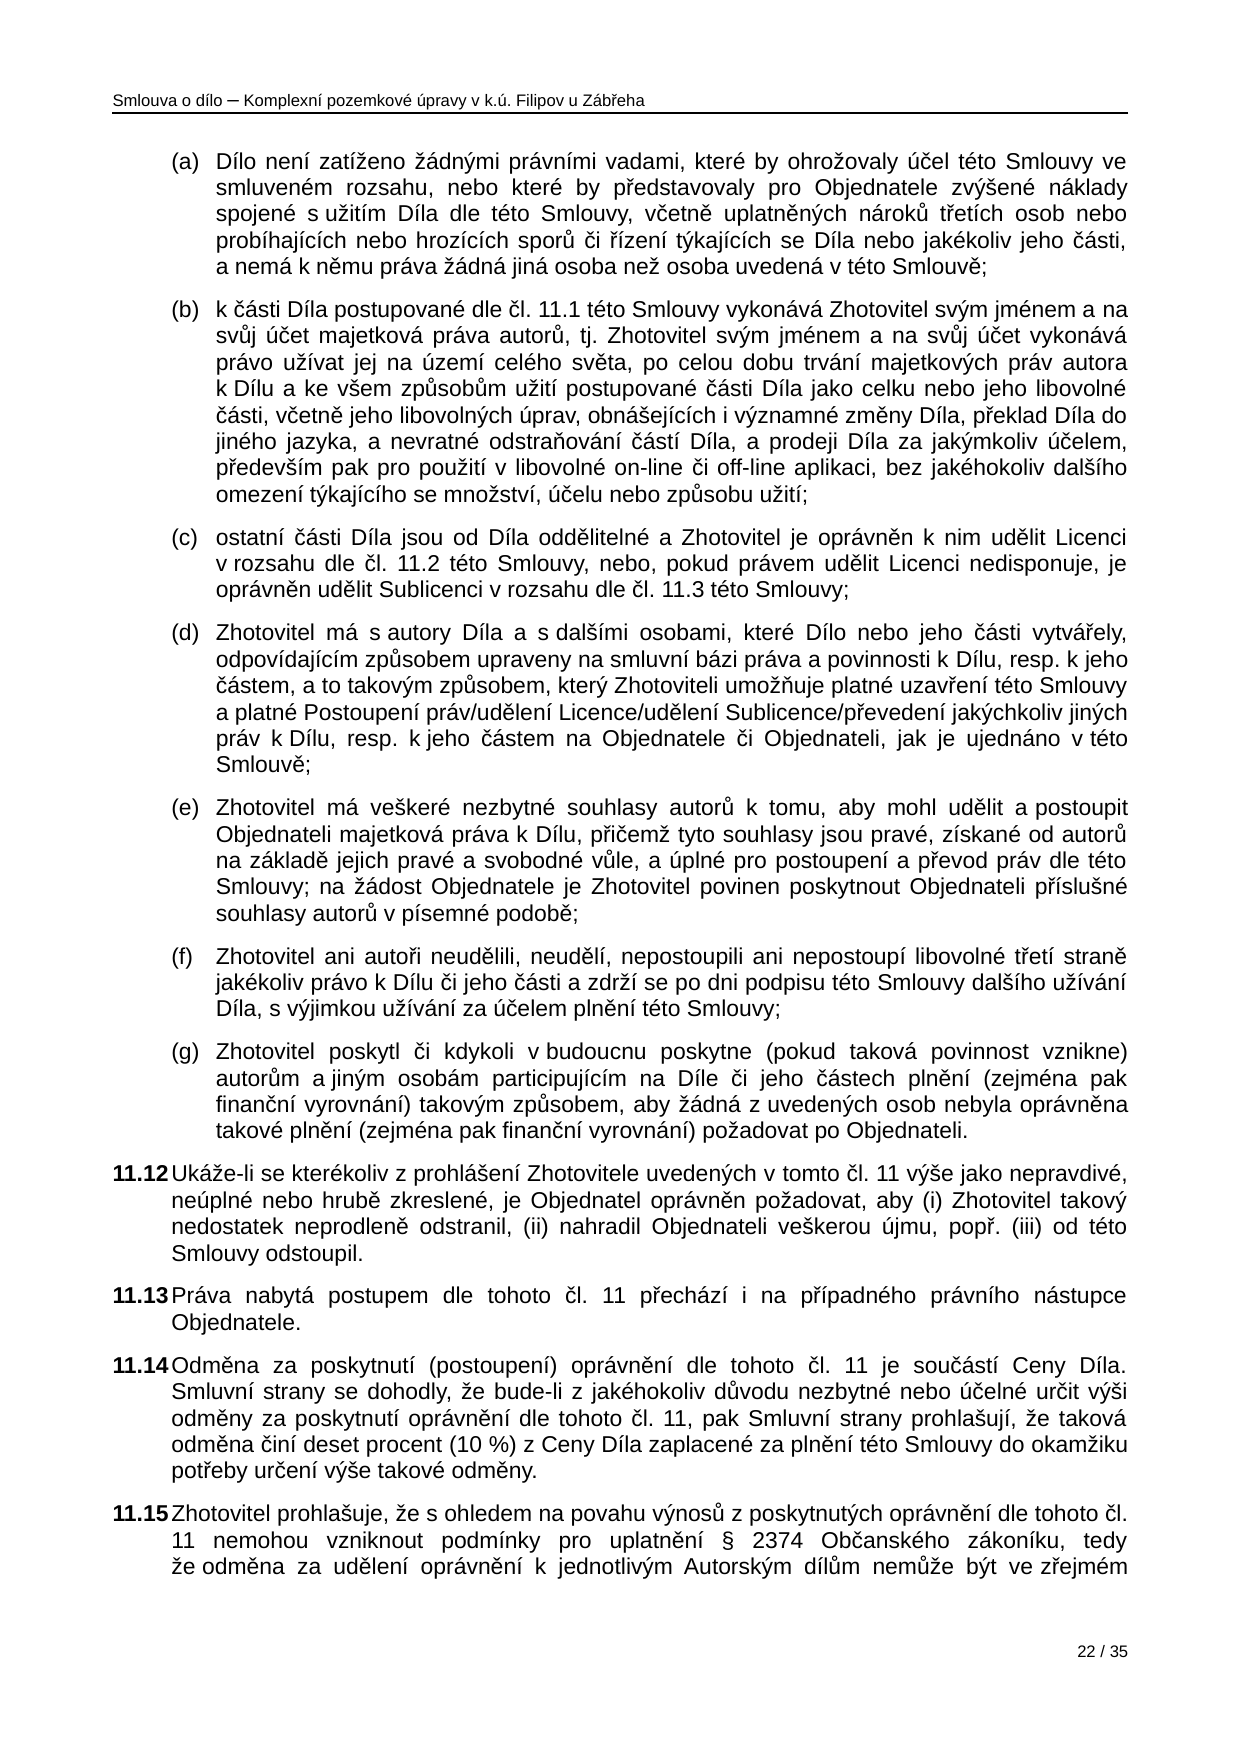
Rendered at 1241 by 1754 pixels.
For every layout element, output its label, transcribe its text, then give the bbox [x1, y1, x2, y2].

text Zhotovitel má s autory Díla a s dalšími osobami, které Dílo nebo jeho části vytvářely, odpovídajícím způsobem upraveny na smluvní bázi práva a povinnosti k Dílu, resp. k jeho částem, a to takovým způsobem, který Zhotoviteli umožňuje platné uzavření této Smlouvy a platné Postoupení práv/udělení Licence/udělení Sublicence/převedení jakýchkoliv jiných práv k Dílu, resp. k jeho částem na Objednatele či Objednateli, jak je ujednáno v této Smlouvě; [171, 619, 1128, 777]
text Odměna za poskytnutí (postoupení) oprávnění dle tohoto čl. 11 je součástí Ceny Díla. Smluvní strany se dohodly, že bude-li z jakéhokoliv důvodu nezbytné nebo účelné určit výši odměny za poskytnutí oprávnění dle tohoto čl. 11, pak Smluvní strany prohlašují, že taková odměna činí deset procent (10 %) z Ceny Díla zaplacené za plnění této Smlouvy do okamžiku potřeby určení výše takové odměny. [112, 1352, 1128, 1484]
list Dílo není zatíženo žádnými právními vadami, které by ohrožovaly účel této Smlouvy ve smluveném rozsahu, nebo které by představovaly pro Objednatele zvýšené náklady spojené s užitím Díla dle této Smlouvy, včetně uplatněných nároků třetích osob nebo probíhajících nebo hrozících sporů či řízení týkajících se Díla nebo jakékoliv jeho části, a nemá k němu práva žádná jiná osoba než osoba uvedená v této Smlouvě; [171, 148, 1128, 279]
text Ukáže-li se kterékoliv z prohlášení Zhotovitele uvedených v tomto čl. 11 výše jako nepravdivé, neúplné nebo hrubě zkreslené, je Objednatel oprávněn požadovat, aby (i) Zhotovitel takový nedostatek neprodleně odstranil, (ii) nahradil Objednateli veškerou újmu, popř. (iii) od této Smlouvy odstoupil. [112, 1160, 1128, 1266]
text k části Díla postupované dle čl. 11.1 této Smlouvy vykonává Zhotovitel svým jménem a na svůj účet majetková práva autorů, tj. Zhotovitel svým jménem a na svůj účet vykonává právo užívat jej na území celého světa, po celou dobu trvání majetkových práv autora k Dílu a ke všem způsobům užití postupované části Díla jako celku nebo jeho libovolné části, včetně jeho libovolných úprav, obnášejících i významné změny Díla, překlad Díla do jiného jazyka, a nevratné odstraňování částí Díla, a prodeji Díla za jakýmkoliv účelem, především pak pro použití v libovolné on-line či off-line aplikaci, bez jakéhokoliv dalšího omezení týkajícího se množství, účelu nebo způsobu užití; [171, 296, 1128, 507]
text Práva nabytá postupem dle tohoto čl. 11 přechází i na případného právního nástupce Objednatele. [112, 1282, 1128, 1335]
text Zhotovitel poskytl či kdykoli v budoucnu poskytne (pokud taková povinnost vznikne) autorům a jiným osobám participujícím na Díle či jeho částech plnění (zejména pak finanční vyrovnání) takovým způsobem, aby žádná z uvedených osob nebyla oprávněna takové plnění (zejména pak finanční vyrovnání) požadovat po Objednateli. [171, 1038, 1128, 1144]
text Zhotovitel ani autoři neudělili, neudělí, nepostoupili ani nepostoupí libovolné třetí straně jakékoliv právo k Dílu či jeho části a zdrží se po dni podpisu této Smlouvy dalšího užívání Díla, s výjimkou užívání za účelem plnění této Smlouvy; [171, 943, 1128, 1022]
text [112, 1500, 1128, 1579]
text Zhotovitel má veškeré nezbytné souhlasy autorů k tomu, aby mohl udělit a postoupit Objednateli majetková práva k Dílu, přičemž tyto souhlasy jsou pravé, získané od autorů na základě jejich pravé a svobodné vůle, a úplné pro postoupení a převod práv dle této Smlouvy; na žádost Objednatele je Zhotovitel povinen poskytnout Objednateli příslušné souhlasy autorů v písemné podobě; [171, 794, 1128, 926]
text ostatní části Díla jsou od Díla oddělitelné a Zhotovitel je oprávněn k nim udělit Licenci v rozsahu dle čl. 11.2 této Smlouvy, nebo, pokud právem udělit Licenci nedisponuje, je oprávněn udělit Sublicenci v rozsahu dle čl. 11.3 této Smlouvy; [171, 524, 1128, 603]
